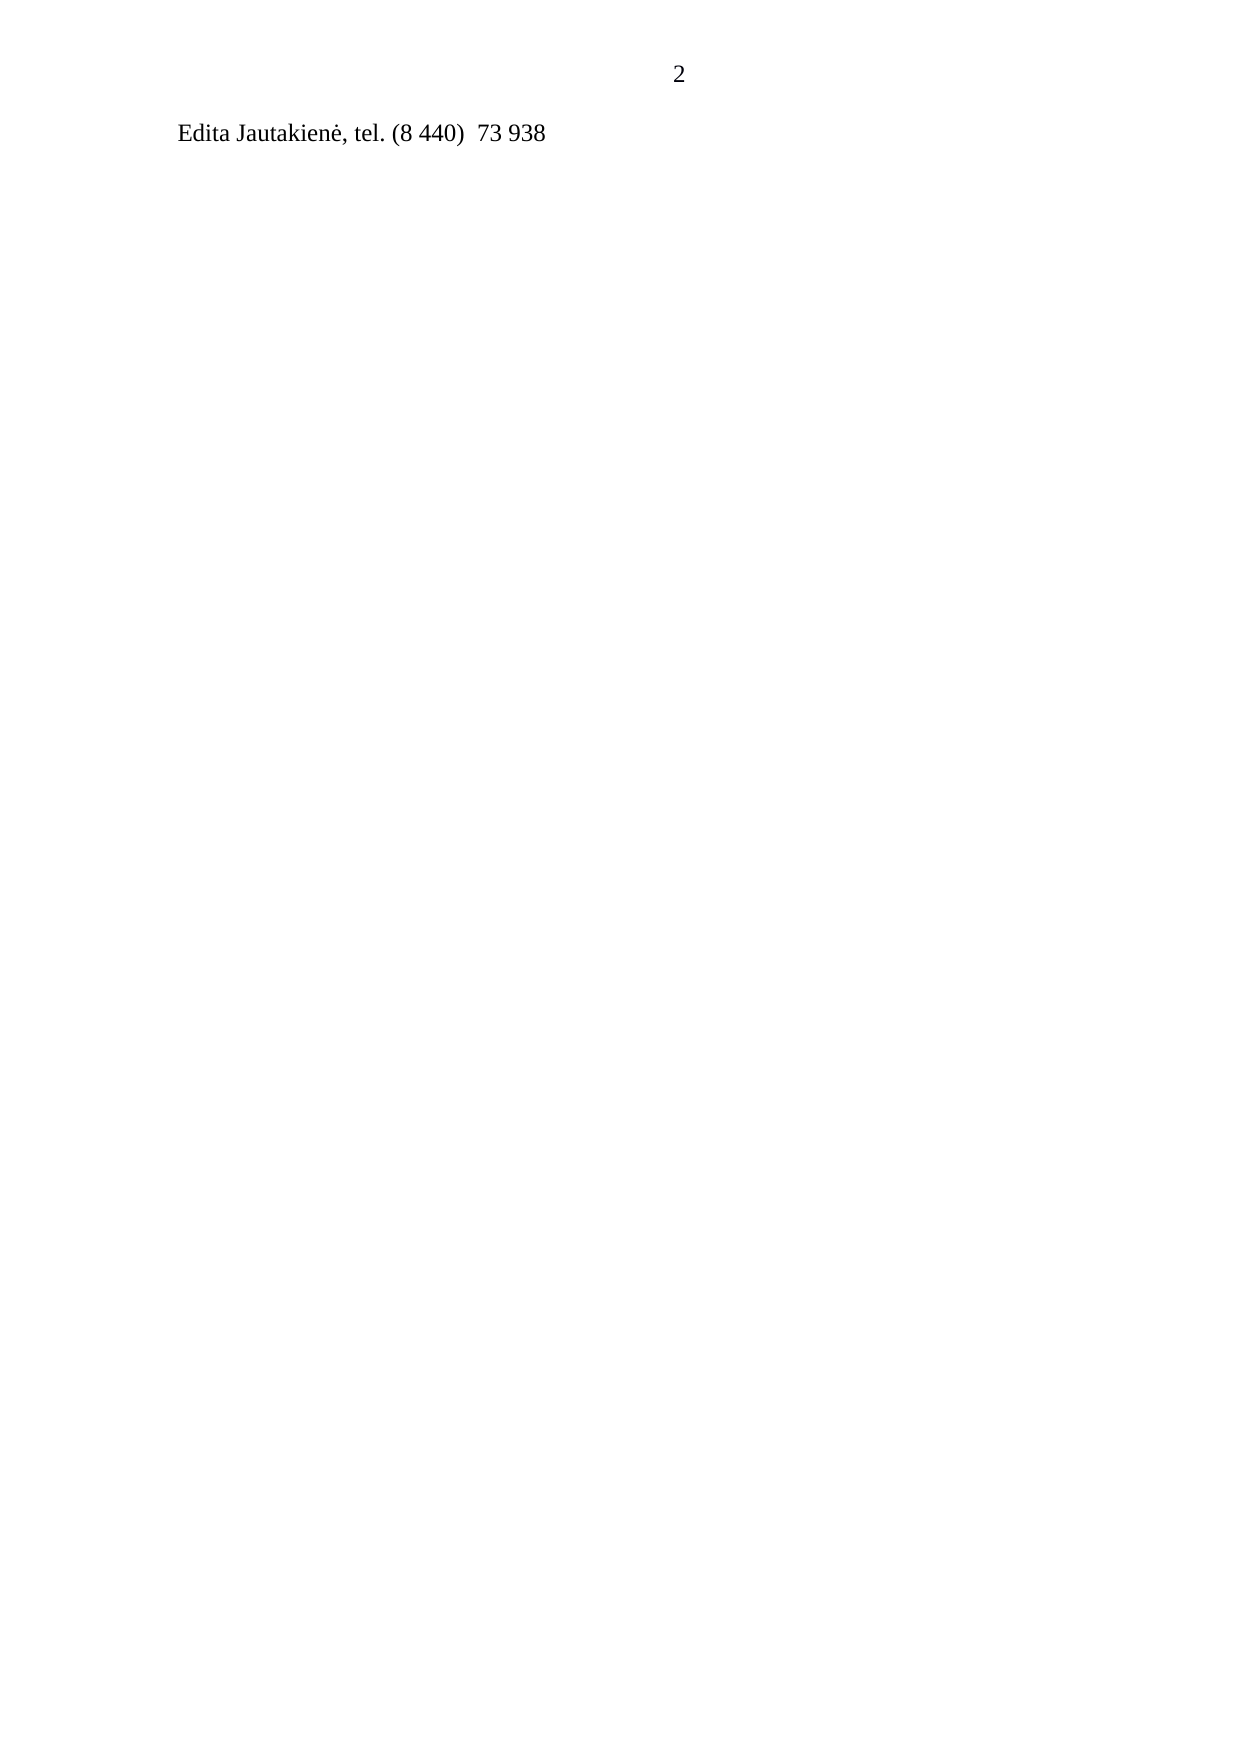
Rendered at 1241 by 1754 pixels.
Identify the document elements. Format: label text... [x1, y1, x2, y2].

text Edita Jautakienė, tel. (8 440) 73 938 [177, 118, 1181, 147]
